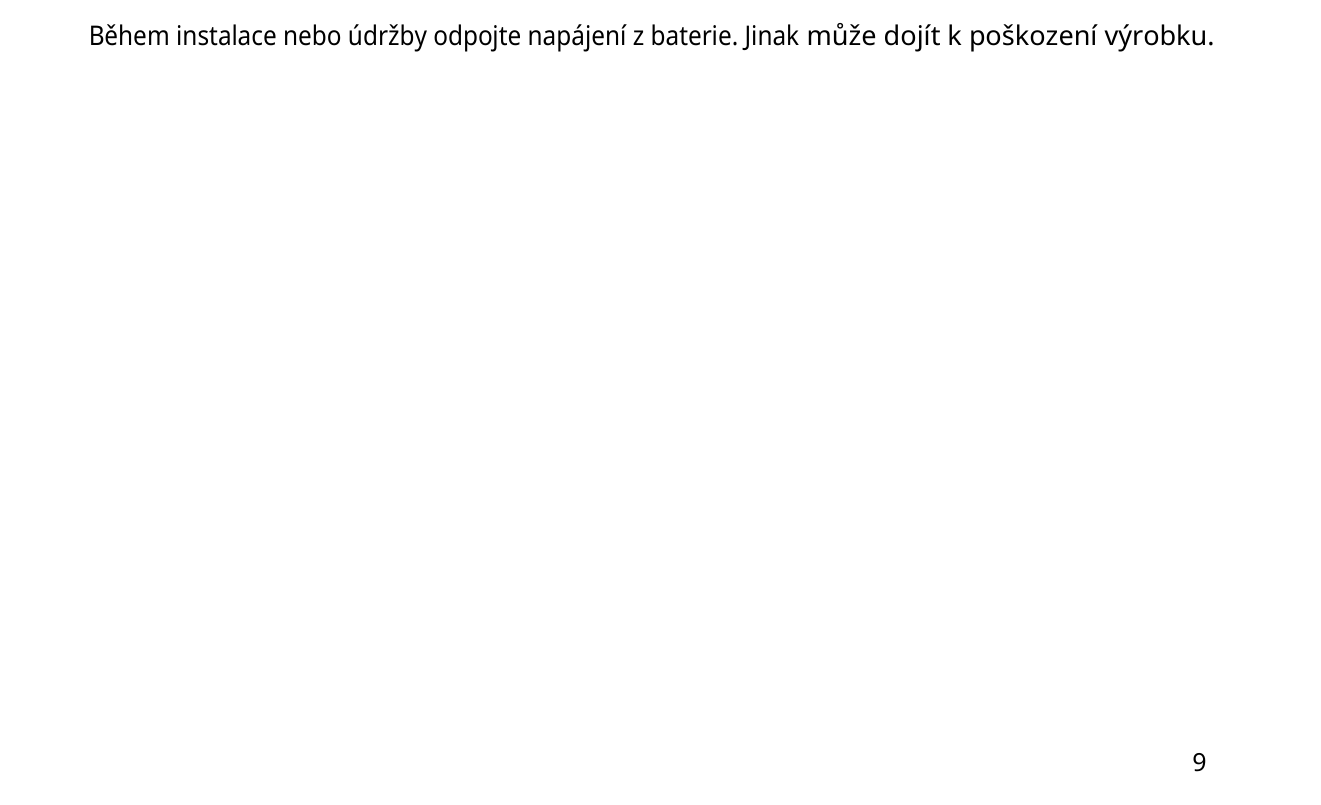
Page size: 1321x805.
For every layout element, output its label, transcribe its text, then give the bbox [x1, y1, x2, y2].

text Během instalace nebo údržby odpojte napájení z baterie. Jinak může dojít k poškození výrobku. [88, 23, 1232, 52]
